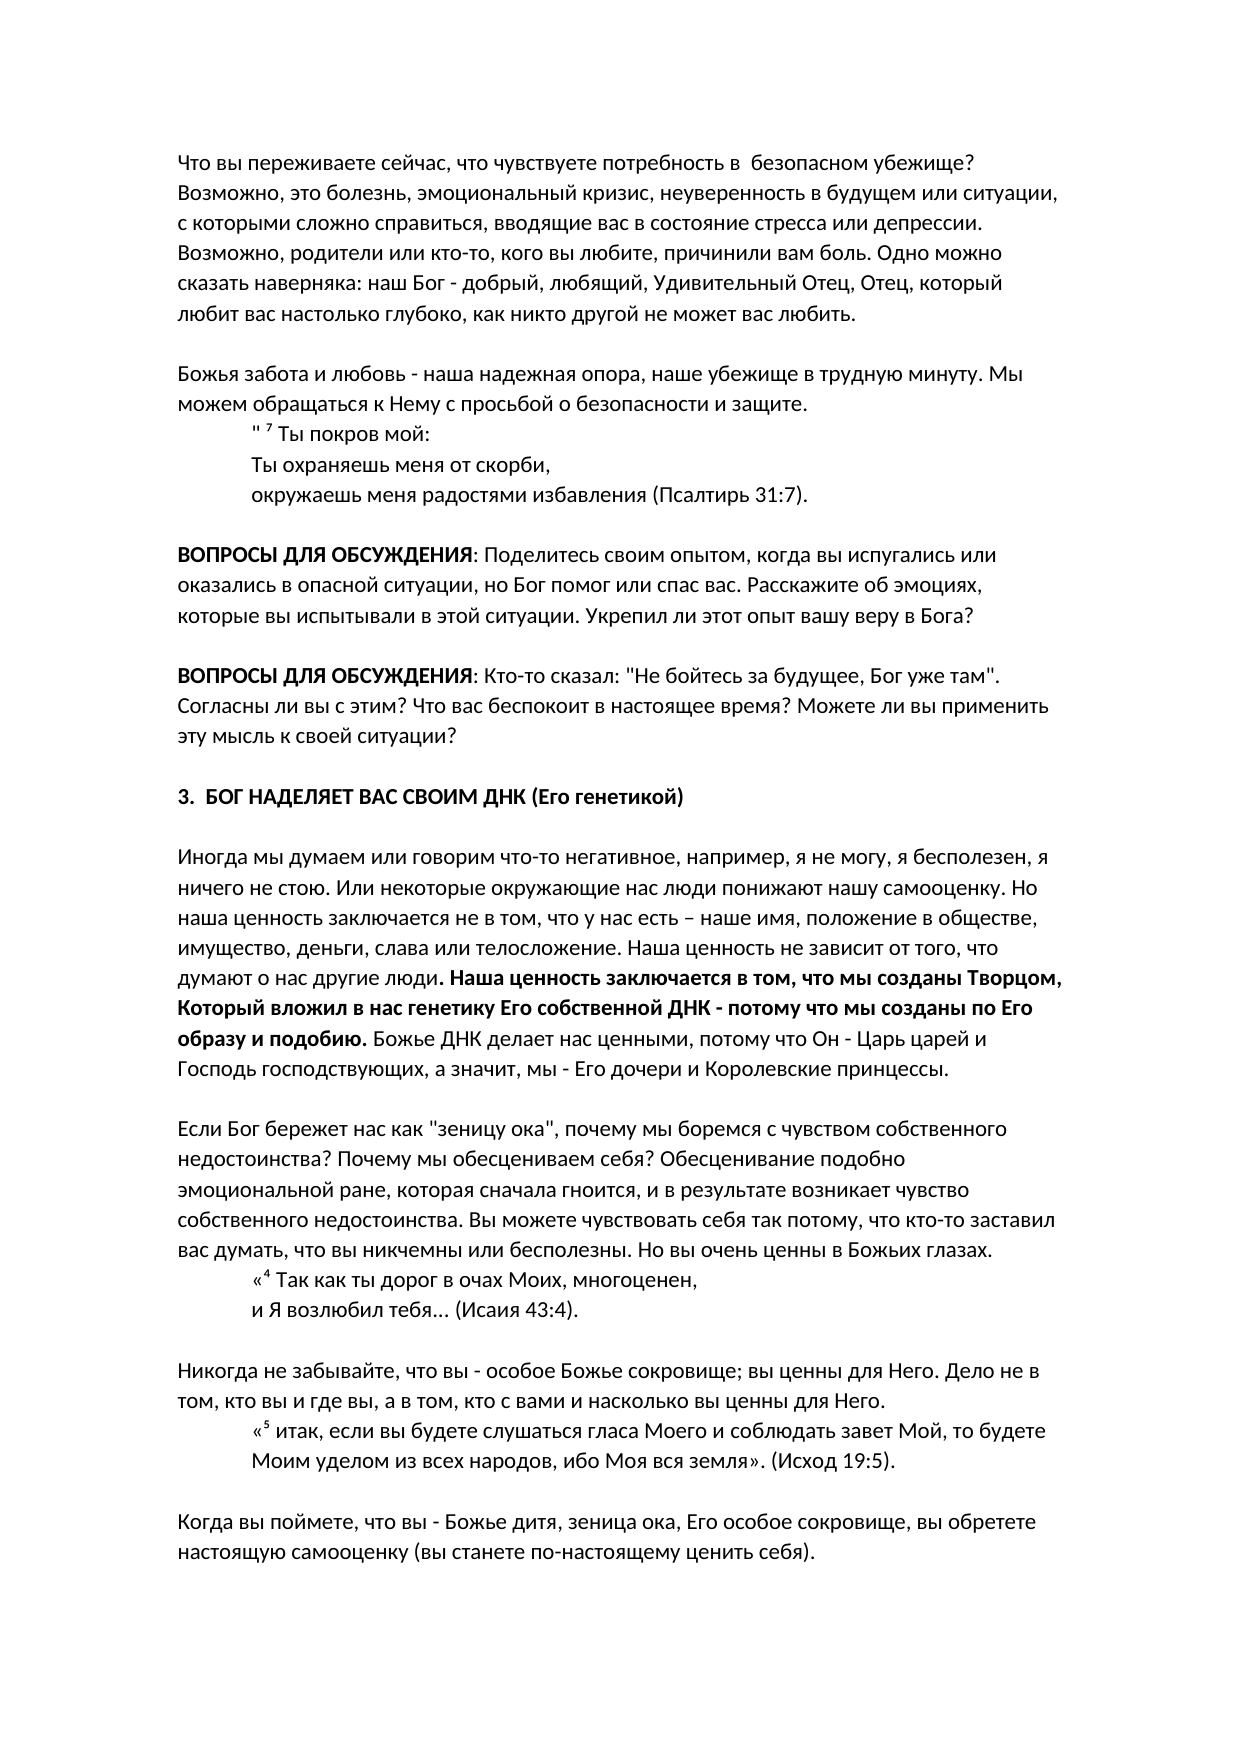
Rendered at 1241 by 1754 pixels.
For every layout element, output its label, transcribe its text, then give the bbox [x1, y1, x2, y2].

text окружаешь меня радостями избавления (Псалтирь 31:7). [177, 480, 1063, 508]
text " ⁷ Ты покров мой: [177, 419, 1063, 447]
text «⁵ итак, если вы будете слушаться гласа Моего и соблюдать завет Мой, то будете Моим уделом из всех народов, ибо Моя вся земля». (Исход 19:5). [177, 1416, 1063, 1474]
text Если Бог бережет нас как "зеницу ока", почему мы боремся с чувством собственного недостоинства? Почему мы обесцениваем себя? Обесценивание подобно эмоциональной ране, которая сначала гноится, и в результате возникает чувство собственного недостоинства. Вы можете чувствовать себя так потому, что кто-то заставил вас думать, что вы никчемны или бесполезны. Но вы очень ценны в Божьих глазах. [177, 1114, 1063, 1263]
text ВОПРОСЫ ДЛЯ ОБСУЖДЕНИЯ: Поделитесь своим опытом, когда вы испугались или оказались в опасной ситуации, но Бог помог или спас вас. Расскажите об эмоциях, которые вы испытывали в этой ситуации. Укрепил ли этот опыт вашу веру в Бога? [177, 540, 1063, 629]
text «⁴ Так как ты дорог в очах Моих, многоценен, [177, 1265, 1063, 1293]
text и Я возлюбил тебя... (Исаия 43:4). [177, 1296, 1063, 1323]
text ВОПРОСЫ ДЛЯ ОБСУЖДЕНИЯ: Кто-то сказал: "Не бойтесь за будущее, Бог уже там". Согласны ли вы с этим? Что вас беспокоит в настоящее время? Можете ли вы применить эту мысль к своей ситуации? [177, 661, 1063, 749]
text Иногда мы думаем или говорим что-то негативное, например, я не могу, я бесполезен, я ничего не стою. Или некоторые окружающие нас люди понижают нашу самооценку. Но наша ценность заключается не в том, что у нас есть – наше имя, положение в обществе, имущество, деньги, слава или телосложение. Наша ценность не зависит от того, что думают о нас другие люди. Наша ценность заключается в том, что мы созданы Творцом, Который вложил в нас генетику Его собственной ДНК - потому что мы созданы по Его образу и подобию. Божье ДНК делает нас ценными, потому что Он - Царь царей и Господь господствующих, а значит, мы - Его дочери и Королевские принцессы. [177, 842, 1063, 1082]
text Когда вы поймете, что вы - Божье дитя, зеница ока, Его особое сокровище, вы обретете настоящую самооценку (вы станете по-настоящему ценить себя). [177, 1507, 1063, 1565]
text Никогда не забывайте, что вы - особое Божье сокровище; вы ценны для Него. Дело не в том, кто вы и где вы, а в том, кто с вами и насколько вы ценны для Него. [177, 1356, 1063, 1414]
text Божья забота и любовь - наша надежная опора, наше убежище в трудную минуту. Мы можем обращаться к Нему с просьбой о безопасности и защите. [177, 359, 1063, 417]
text Ты охраняешь меня от скорби, [177, 450, 1063, 478]
text 3. БОГ НАДЕЛЯЕТ ВАС СВОИМ ДНК (Его генетикой) [177, 782, 1063, 810]
text Что вы переживаете сейчас, что чувствуете потребность в безопасном убежище? Возможно, это болезнь, эмоциональный кризис, неуверенность в будущем или ситуации, с которыми сложно справиться, вводящие вас в состояние стресса или депрессии. Возможно, родители или кто-то, кого вы любите, причинили вам боль. Одно можно сказать наверняка: наш Бог - добрый, любящий, Удивительный Отец, Отец, который любит вас настолько глубоко, как никто другой не может вас любить. [177, 148, 1063, 327]
